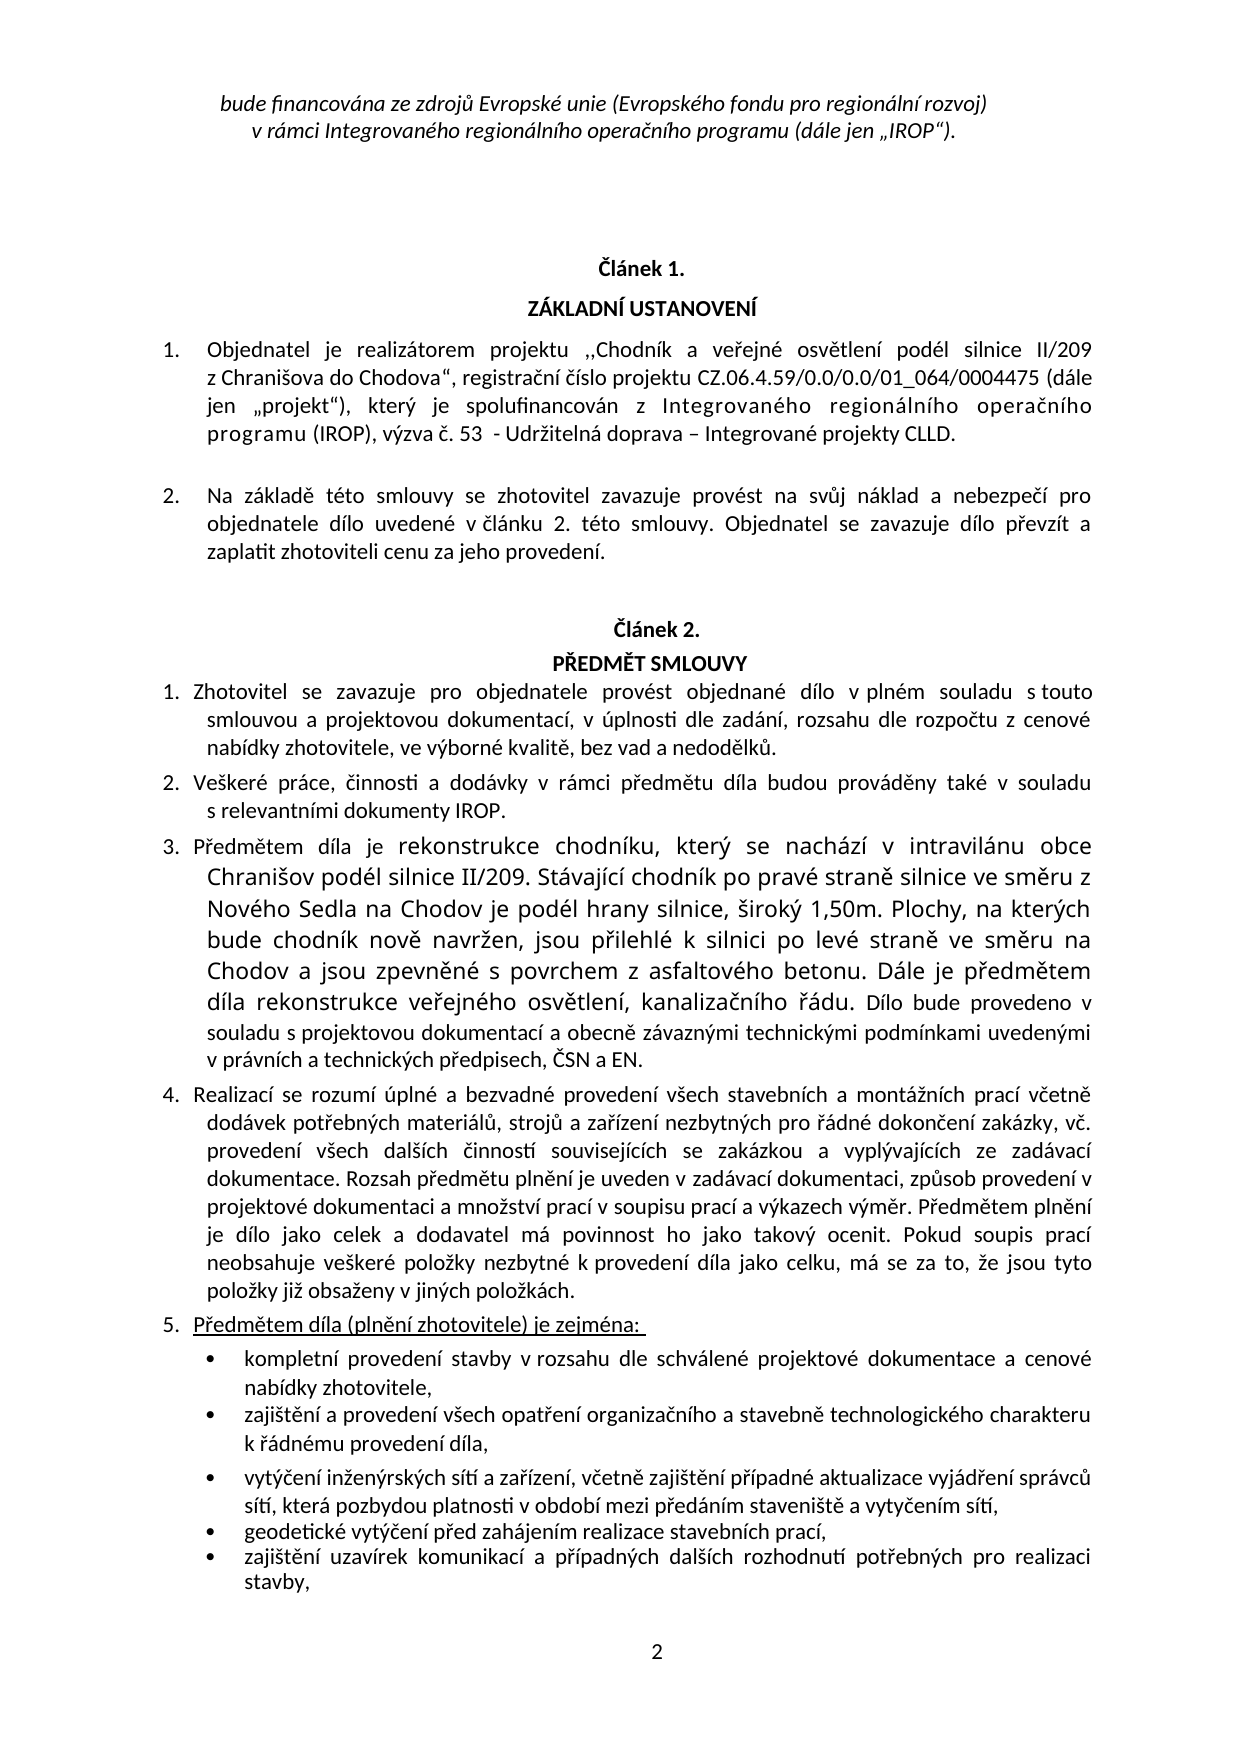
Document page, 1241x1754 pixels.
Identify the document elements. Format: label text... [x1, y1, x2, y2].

list kompletní provedení stavby v rozsahu dle schválené projektové dokumentace a cenové nabídky zhotovitele, [207, 1344, 1093, 1401]
list Veškeré práce, činnosti a dodávky v rámci předmětu díla budou prováděny také v souladu s relevantními dokumenty IROP. [162, 768, 1093, 824]
list Zhotovitel se zavazuje pro objednatele provést objednané dílo v plném souladu s touto smlouvou a projektovou dokumentací, v úplnosti dle zadání, rozsahu dle rozpočtu z cenové nabídky zhotovitele, ve výborné kvalitě, bez vad a nedodělků. [162, 677, 1093, 762]
list Realizací se rozumí úplné a bezvadné provedení všech stavebních a montážních prací včetně dodávek potřebných materiálů, strojů a zařízení nezbytných pro řádné dokončení zakázky, vč. provedení všech dalších činností souvisejících se zakázkou a vyplývajících ze zadávací dokumentace. Rozsah předmětu plnění je uveden v zadávací dokumentaci, způsob provedení v projektové dokumentaci a množství prací v soupisu prací a výkazech výměr. Předmětem plnění je dílo jako celek a dodavatel má povinnost ho jako takový ocenit. Pokud soupis prací neobsahuje veškeré položky nezbytné k provedení díla jako celku, má se za to, že jsou tyto položky již obsaženy v jiných položkách. [162, 1080, 1093, 1304]
list bude financována ze zdrojů Evropské unie (Evropského fondu pro regionální rozvoj) [118, 89, 1093, 117]
list zajištění uzavírek komunikací a případných dalších rozhodnutí potřebných pro realizaci stavby, [207, 1544, 1093, 1595]
subtitle Článek 2. [118, 615, 1093, 643]
list vytýčení inženýrských sítí a zařízení, včetně zajištění případné aktualizace vyjádření správců sítí, která pozbydou platnosti v období mezi předáním staveniště a vytyčením sítí, [207, 1463, 1093, 1519]
text PŘEDMĚT SMLOUVY [118, 649, 1093, 677]
text 2. Na základě této smlouvy se zhotovitel zavazuje provést na svůj náklad a nebezpečí pro objednatele dílo uvedené v článku 2. této smlouvy. Objednatel se zavazuje dílo převzít a zaplatit zhotoviteli cenu za jeho provedení. [162, 481, 1093, 565]
list 1. Objednatel je realizátorem projektu ,,Chodník a veřejné osvětlení podél silnice II/209 z Chranišova do Chodova“, registrační číslo projektu CZ.06.4.59/0.0/0.0/01_064/0004475 (dále jen „projekt“), který je spolufinancován z Integrovaného regionálního operačního programu (IROP), výzva č. 53 - Udržitelná doprava – Integrované projekty CLLD. [162, 335, 1093, 447]
list Předmětem díla je rekonstrukce chodníku, který se nachází v intravilánu obce Chranišov podél silnice II/209. Stávající chodník po pravé straně silnice ve směru z Nového Sedla na Chodov je podél hrany silnice, široký 1,50m. Plochy, na kterých bude chodník nově navržen, jsou přilehlé k silnici po levé straně ve směru na Chodov a jsou zpevněné s povrchem z asfaltového betonu. Dále je předmětem díla rekonstrukce veřejného osvětlení, kanalizačního řádu. Dílo bude provedeno v souladu s projektovou dokumentací a obecně závaznými technickými podmínkami uvedenými v právních a technických předpisech, ČSN a EN. [162, 830, 1093, 1074]
list zajištění a provedení všech opatření organizačního a stavebně technologického charakteru k řádnému provedení díla, [207, 1401, 1093, 1457]
list Předmětem díla (plnění zhotovitele) je zejména: [162, 1310, 1093, 1338]
text Základní ustanovení [118, 294, 1093, 322]
list v rámci Integrovaného regionálního operačního programu (dále jen „IROP“). [118, 117, 1093, 145]
list geodetické vytýčení před zahájením realizace stavebních prací, [207, 1519, 1093, 1544]
